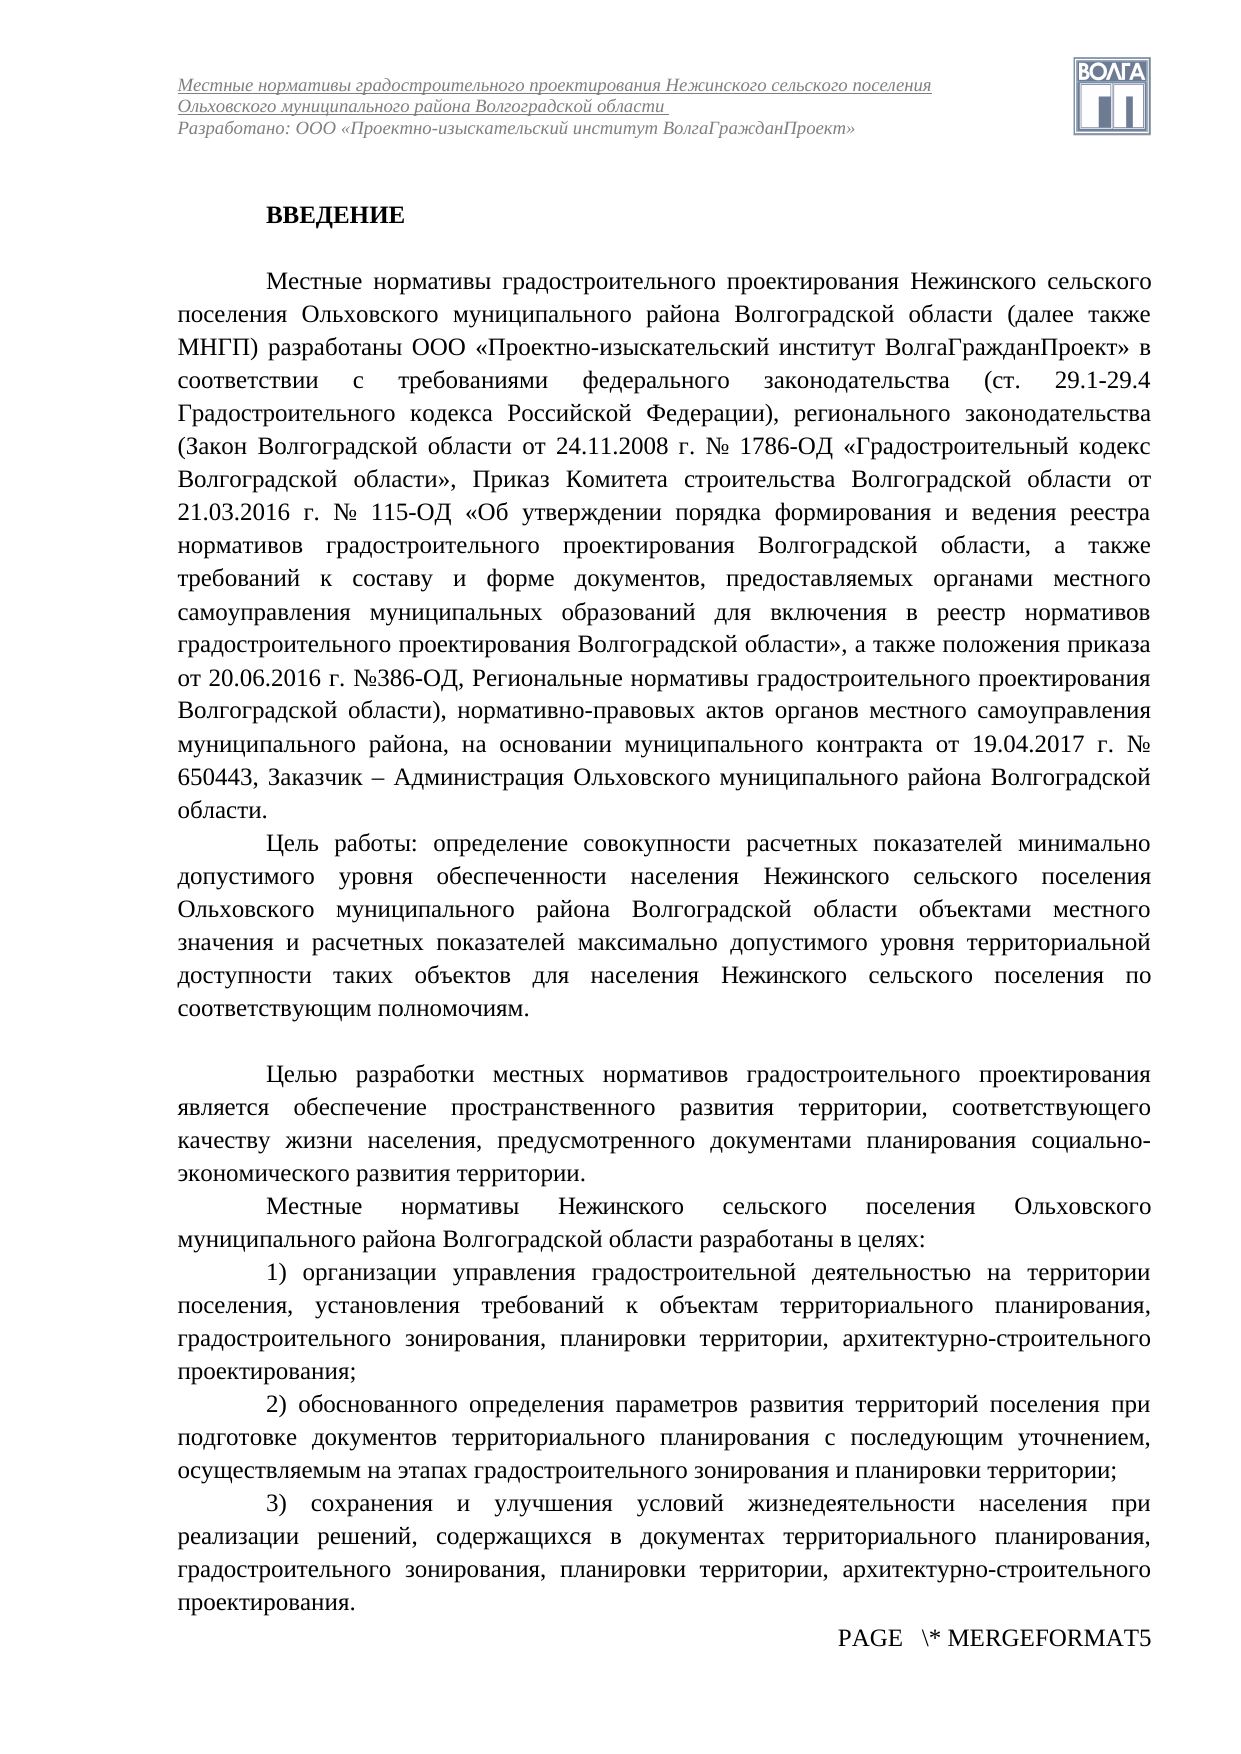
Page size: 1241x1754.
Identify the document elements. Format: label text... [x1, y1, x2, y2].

picture [1073, 57, 1155, 141]
text ВВЕДЕНИЕ [177, 200, 1152, 229]
text Местные нормативы Нежинского сельского поселения Ольховского муниципального района Волгоградской области разработаны в целях: [177, 1191, 1152, 1253]
text 1) организации управления градостроительной деятельностью на территории поселения, установления требований к объектам территориального планирования, градостроительного зонирования, планировки территории, архитектурно-строительного проектирования; [177, 1257, 1152, 1385]
text 3) сохранения и улучшения условий жизнедеятельности населения при реализации решений, содержащихся в документах территориального планирования, градостроительного зонирования, планировки территории, архитектурно-строительного проектирования. [177, 1488, 1152, 1616]
text Местные нормативы градостроительного проектирования Нежинского сельского поселения Ольховского муниципального района Волгоградской области (далее также МНГП) разработаны ООО «Проектно-изыскательский институт ВолгаГражданПроект» в соответствии с требованиями федерального законодательства (ст. 29.1-29.4 Градостроительного кодекса Российской Федерации), регионального законодательства (Закон Волгоградской области от 24.11.2008 г. № 1786-ОД «Градостроительный кодекс Волгоградской области», Приказ Комитета строительства Волгоградской области от 21.03.2016 г. № 115-ОД «Об утверждении порядка формирования и ведения реестра нормативов градостроительного проектирования Волгоградской области, а также требований к составу и форме документов, предоставляемых органами местного самоуправления муниципальных образований для включения в реестр нормативов градостроительного проектирования Волгоградской области», а также положения приказа от 20.06.2016 г. №386-ОД, Региональные нормативы градостроительного проектирования Волгоградской области), нормативно-правовых актов органов местного самоуправления муниципального района, на основании муниципального контракта от 19.04.2017 г. № 650443, Заказчик – Администрация Ольховского муниципального района Волгоградской области. [177, 266, 1152, 823]
text 2) обоснованного определения параметров развития территорий поселения при подготовке документов территориального планирования с последующим уточнением, осуществляемым на этапах градостроительного зонирования и планировки территории; [177, 1389, 1152, 1484]
text Целью разработки местных нормативов градостроительного проектирования является обеспечение пространственного развития территории, соответствующего качеству жизни населения, предусмотренного документами планирования социально-экономического развития территории. [177, 1059, 1152, 1187]
text Цель работы: определение совокупности расчетных показателей минимально допустимого уровня обеспеченности населения Нежинского сельского поселения Ольховского муниципального района Волгоградской области объектами местного значения и расчетных показателей максимально допустимого уровня территориальной доступности таких объектов для населения Нежинского сельского поселения по соответствующим полномочиям. [177, 828, 1152, 1022]
